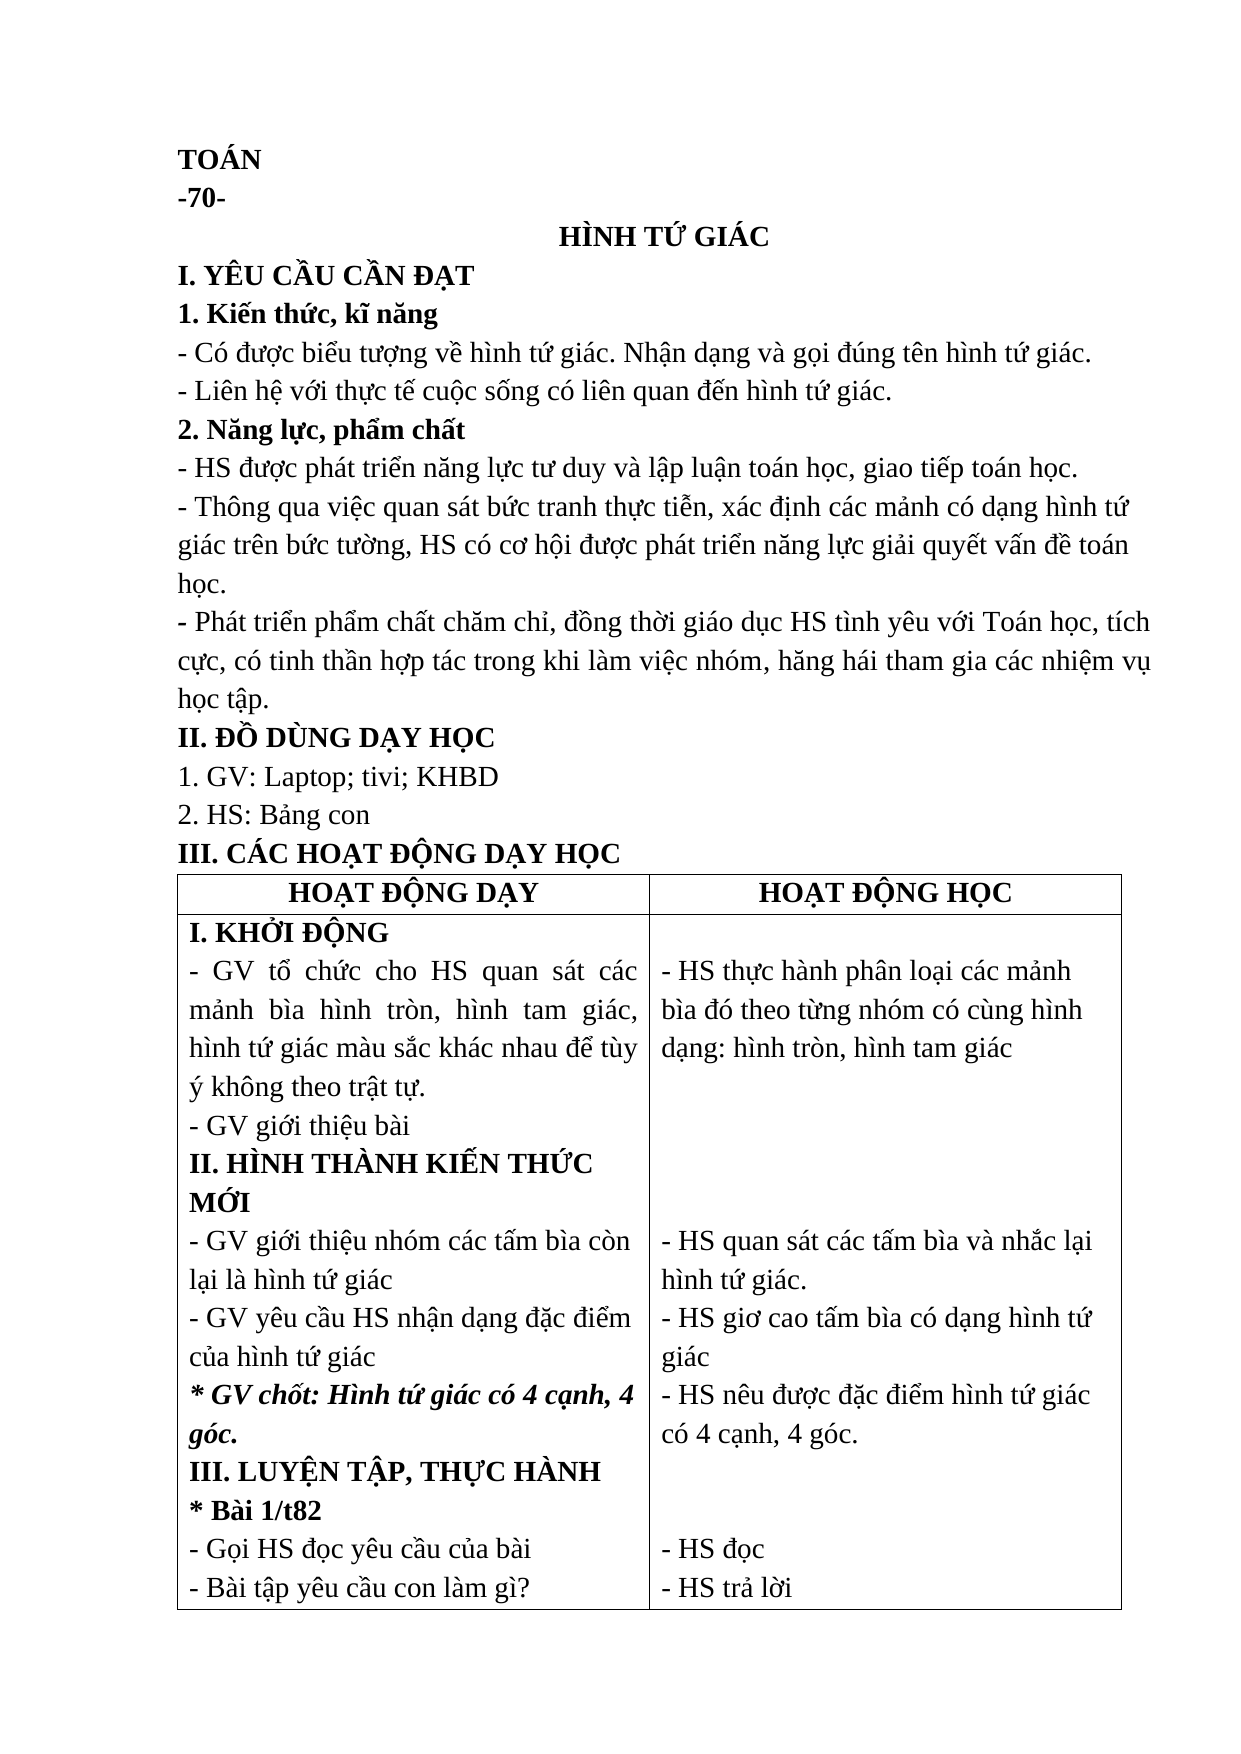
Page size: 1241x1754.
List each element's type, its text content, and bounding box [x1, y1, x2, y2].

text - Có được biểu tượng về hình tứ giác. Nhận dạng và gọi đúng tên hình tứ giác. [177, 335, 1152, 368]
table_header HOẠT ĐỘNG HỌC [650, 875, 1121, 914]
text 2. Năng lực, phẩm chất [177, 412, 1152, 445]
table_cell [178, 915, 649, 1609]
text III. CÁC HOẠT ĐỘNG DẠY HỌC [177, 836, 1152, 869]
text TOÁN [177, 142, 1152, 176]
text - Thông qua việc quan sát bức tranh thực tiễn, xác định các mảnh có dạng hình tứ giác trên bức tường, HS có cơ hội được phát triển năng lực giải quyết vấn đề toán học. [177, 489, 1152, 599]
table_header HOẠT ĐỘNG DẠY [178, 875, 649, 914]
text I. YÊU CẦU CẦN ĐẠT [177, 258, 1152, 291]
text 1. GV: Laptop; tivi; KHBD [177, 759, 1152, 792]
text HÌNH TỨ GIÁC [177, 219, 1152, 253]
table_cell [650, 915, 1121, 1609]
text II. ĐỒ DÙNG DẠY HỌC [177, 720, 1152, 754]
text - HS được phát triển năng lực tư duy và lập luận toán học, giao tiếp toán học. [177, 450, 1152, 484]
text - Liên hệ với thực tế cuộc sống có liên quan đến hình tứ giác. [177, 373, 1152, 407]
text - Phát triển phẩm chất chăm chỉ, đồng thời giáo dục HS tình yêu với Toán học, tích cực, có tinh thần hợp tác trong khi làm việc nhóm, hăng hái tham gia các nhiệm vụ học tập. [177, 604, 1152, 715]
text -70- [177, 181, 1152, 214]
text 2. HS: Bảng con [177, 797, 1152, 831]
text 1. Kiến thức, kĩ năng [177, 296, 1152, 330]
